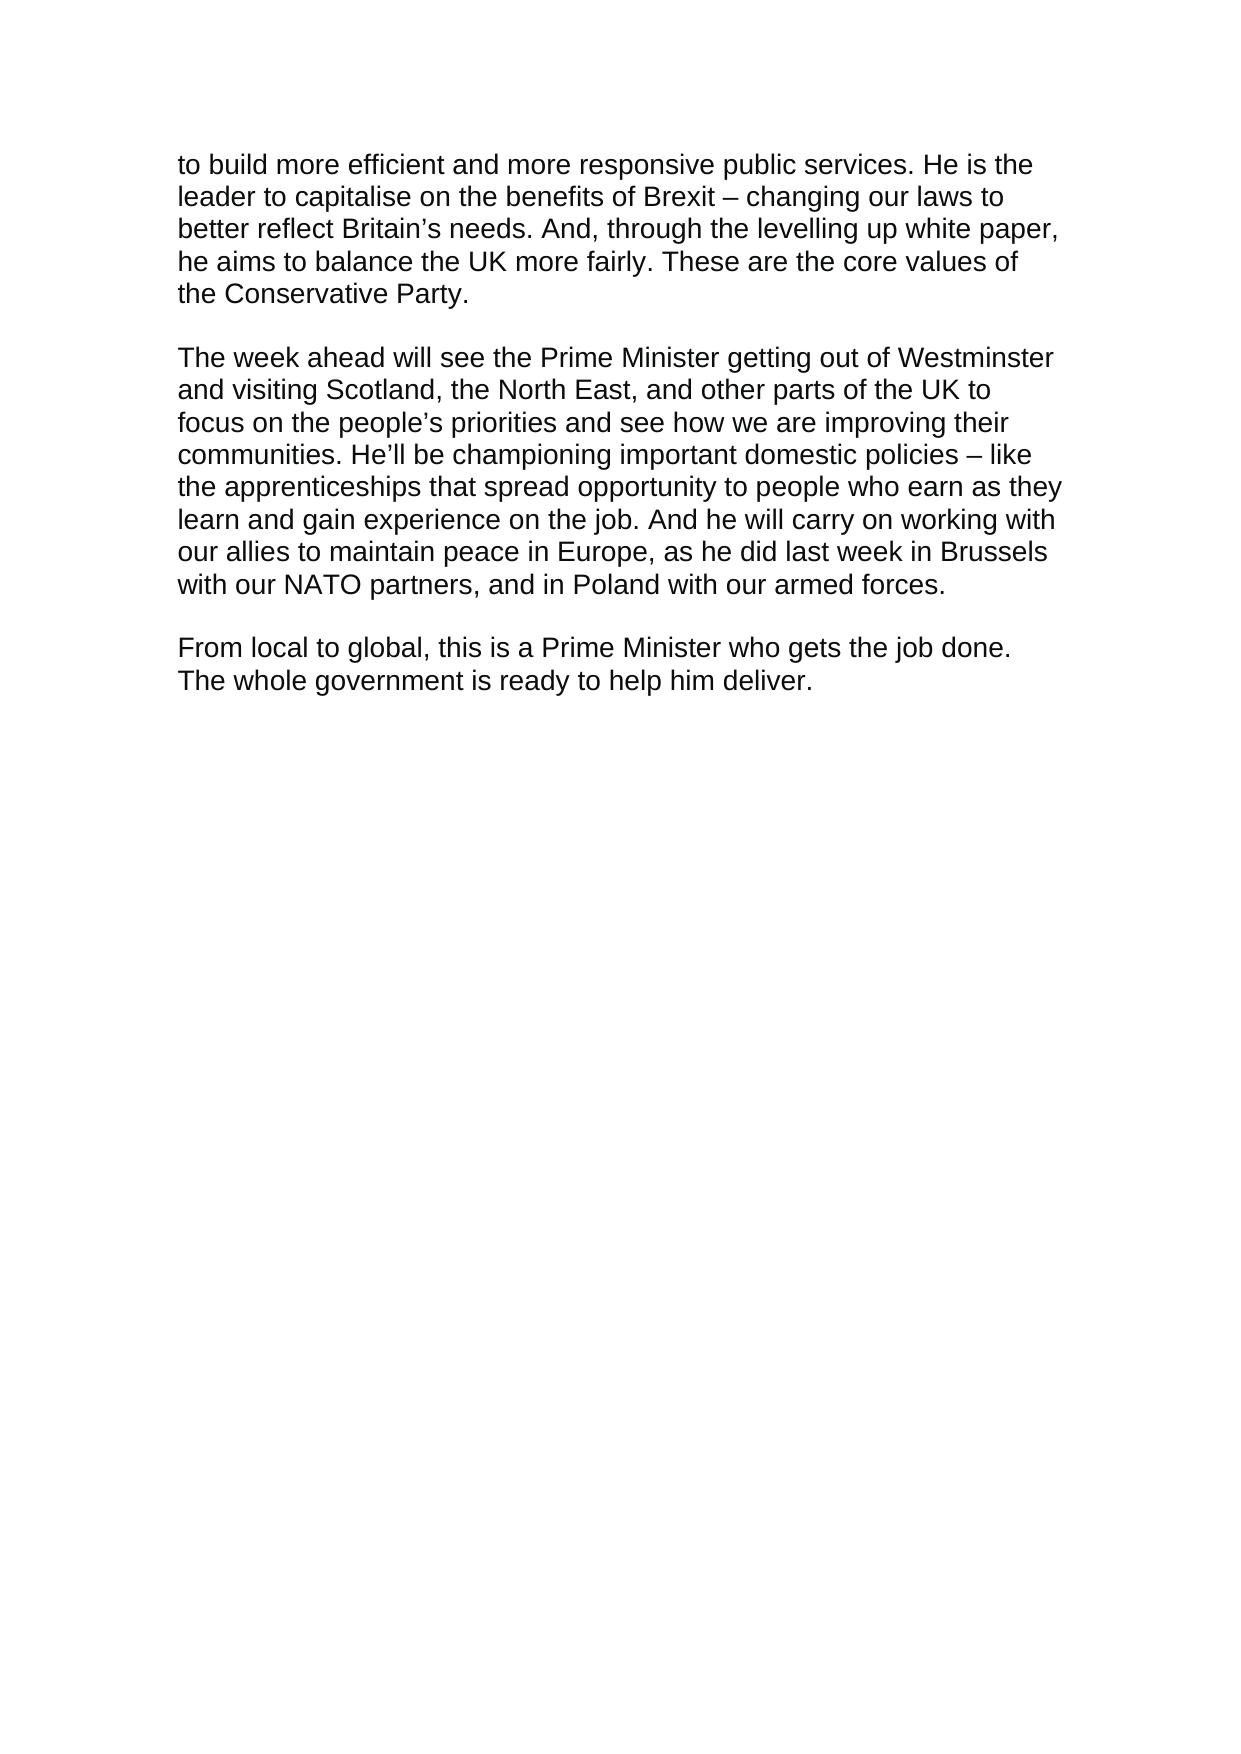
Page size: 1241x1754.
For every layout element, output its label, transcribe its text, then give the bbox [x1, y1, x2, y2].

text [177, 148, 1063, 309]
text From local to global, this is a Prime Minister who gets the job done. The whole government is ready to help him deliver. [177, 631, 1063, 696]
text The week ahead will see the Prime Minister getting out of Westminster and visiting Scotland, the North East, and other parts of the UK to focus on the people’s priorities and see how we are improving their communities. He’ll be championing important domestic policies – like the apprenticeships that spread opportunity to people who earn as they learn and gain experience on the job. And he will carry on working with our allies to maintain peace in Europe, as he did last week in Brussels with our NATO partners, and in Poland with our armed forces. [177, 341, 1063, 600]
